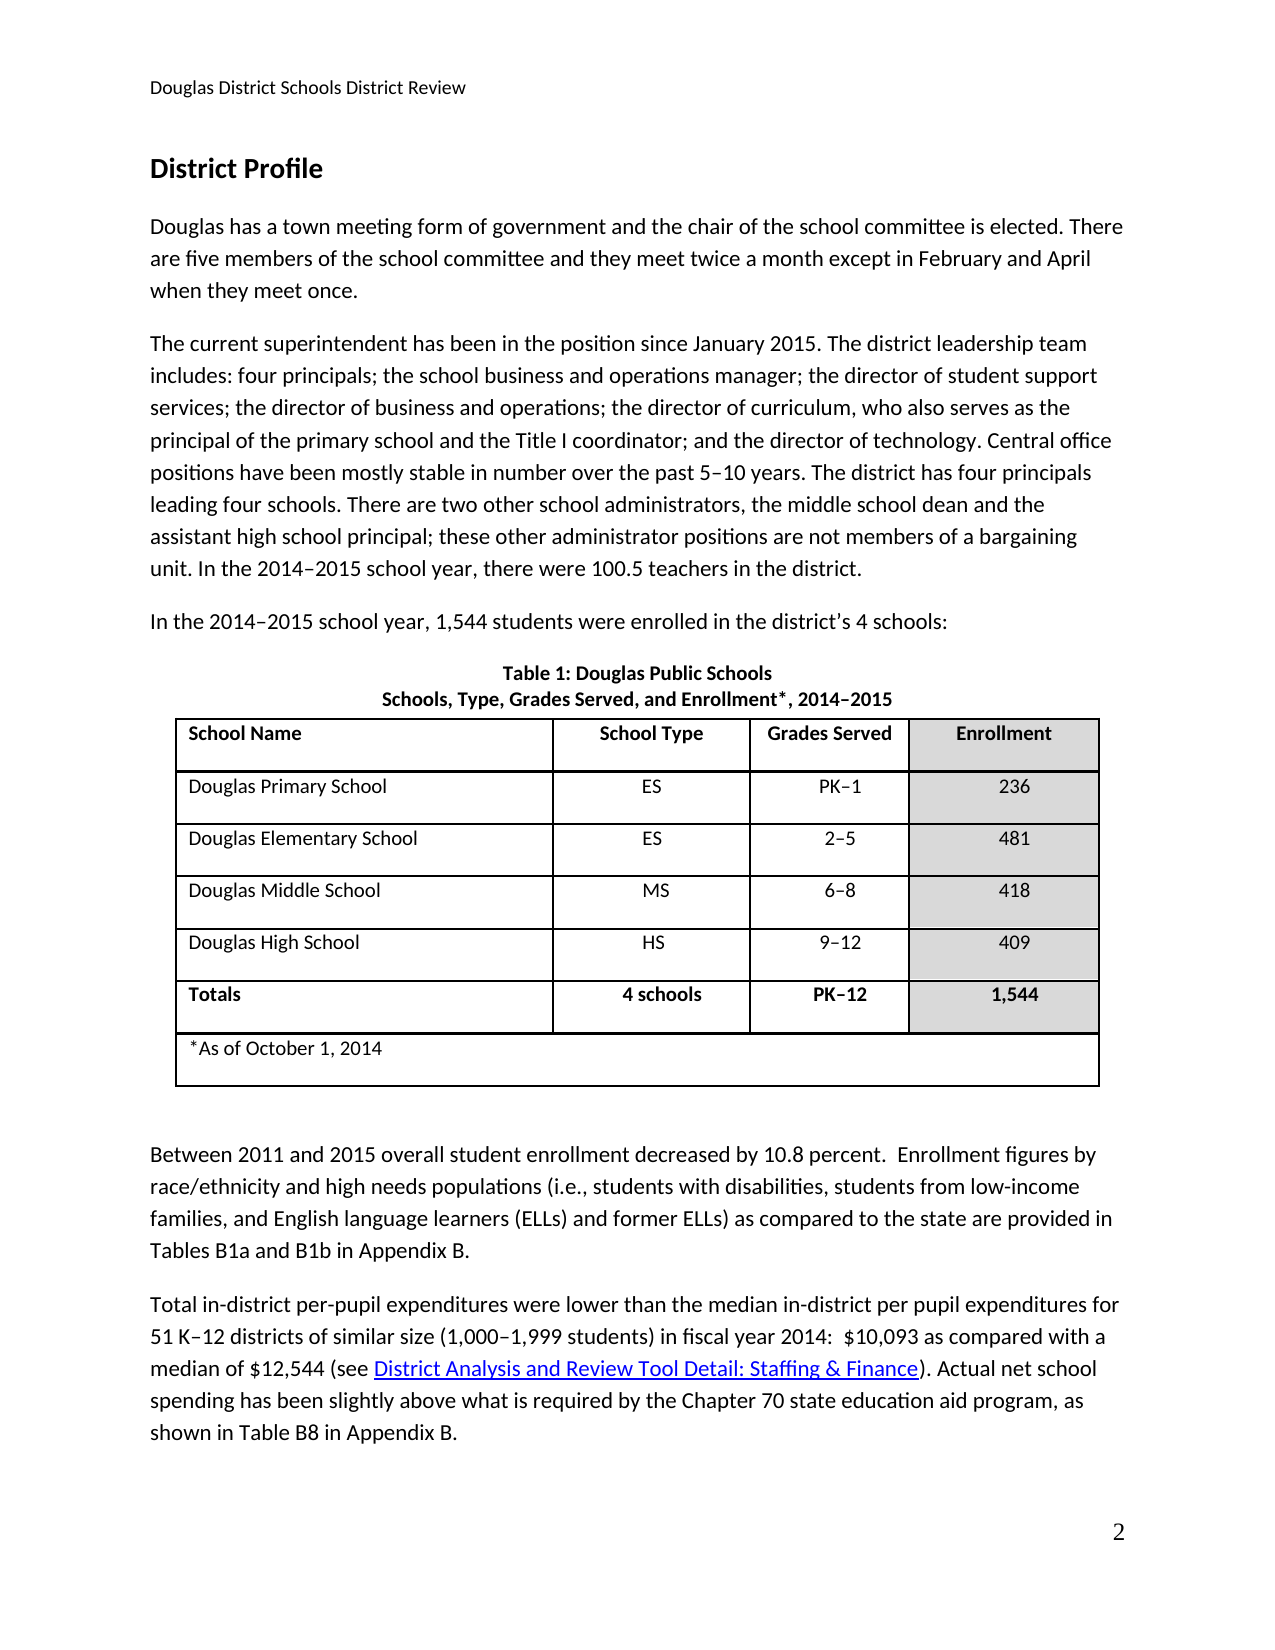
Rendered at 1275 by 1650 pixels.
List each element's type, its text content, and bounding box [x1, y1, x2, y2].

table_cell 2–5 [751, 825, 908, 875]
table_header Enrollment [910, 720, 1098, 770]
text District Profile [150, 150, 1125, 186]
table_cell PK–1 [751, 773, 908, 823]
table_cell 418 [910, 877, 1098, 927]
table_cell 481 [910, 825, 1098, 875]
table_cell ES [554, 773, 749, 823]
table_cell 9–12 [751, 930, 908, 979]
text Total in-district per-pupil expenditures were lower than the median in-district per pupil expenditures for 51 K–12 districts of similar size (1,000–1,999 students) in fiscal year 2014: $10,093 as compared with a median of $12,544 (see District Analysis and Review Tool Detail: Staffing & Finance). Actual net school spending has been slightly above what is required by the Chapter 70 state education aid program, as shown in Table B8 in Appendix B. [150, 1290, 1125, 1446]
text In the 2014–2015 school year, 1,544 students were enrolled in the district’s 4 schools: [150, 607, 1125, 636]
text Schools, Type, Grades Served, and Enrollment*, 2014–2015 [150, 686, 1125, 711]
table_cell Douglas Elementary School [177, 825, 552, 875]
table_cell Douglas Middle School [177, 877, 552, 927]
table_cell 409 [910, 930, 1098, 979]
table_cell HS [554, 930, 749, 979]
table_cell 4 schools [554, 982, 749, 1032]
table_cell 1,544 [910, 982, 1098, 1032]
table_cell Douglas Primary School [177, 773, 552, 823]
table_header Grades Served [751, 720, 908, 770]
table_cell 6–8 [751, 877, 908, 927]
table_cell Totals [177, 982, 552, 1032]
text Table 1: Douglas Public Schools [150, 661, 1125, 686]
table_cell Douglas High School [177, 930, 552, 979]
table_cell *As of October 1, 2014 [177, 1035, 1098, 1085]
table_header School Name [177, 720, 552, 770]
text Douglas has a town meeting form of government and the chair of the school committee is elected. There are five members of the school committee and they meet twice a month except in February and April when they meet once. [150, 212, 1125, 304]
text Between 2011 and 2015 overall student enrollment decreased by 10.8 percent. Enrollment figures by race/ethnicity and high needs populations (i.e., students with disabilities, students from low-income families, and English language learners (ELLs) and former ELLs) as compared to the state are provided in Tables B1a and B1b in Appendix B. [150, 1140, 1125, 1265]
table_cell ES [554, 825, 749, 875]
table_cell PK–12 [751, 982, 908, 1032]
table_cell MS [554, 877, 749, 927]
table_header School Type [554, 720, 749, 770]
table_cell 236 [910, 773, 1098, 823]
text The current superintendent has been in the position since January 2015. The district leadership team includes: four principals; the school business and operations manager; the director of student support services; the director of business and operations; the director of curriculum, who also serves as the principal of the primary school and the Title I coordinator; and the director of technology. Central office positions have been mostly stable in number over the past 5–10 years. The district has four principals leading four schools. There are two other school administrators, the middle school dean and the assistant high school principal; these other administrator positions are not members of a bargaining unit. In the 2014–2015 school year, there were 100.5 teachers in the district. [150, 329, 1125, 582]
